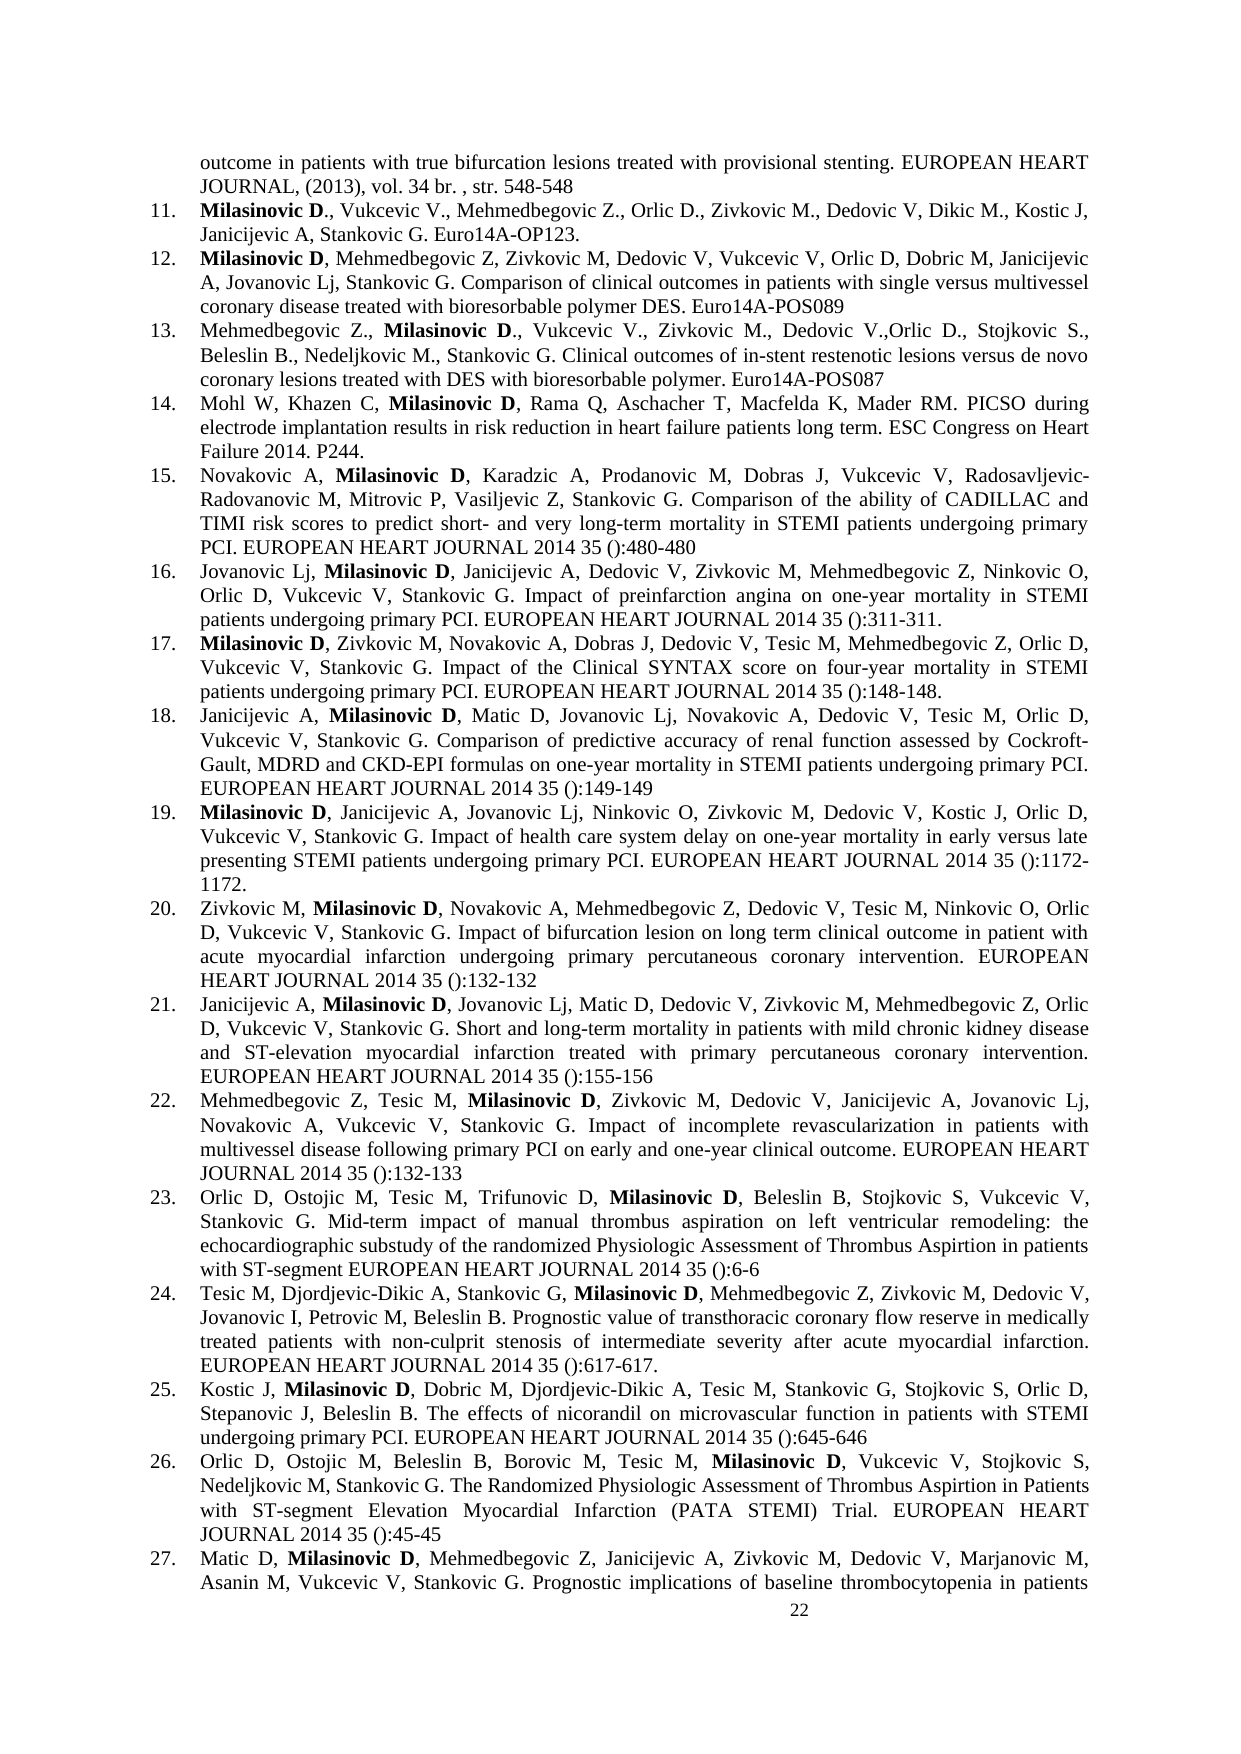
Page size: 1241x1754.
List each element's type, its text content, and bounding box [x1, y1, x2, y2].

list Milasinovic D, Zivkovic M, Novakovic A, Dobras J, Dedovic V, Tesic M, Mehmedbegovic Z, Orlic D, Vukcevic V, Stankovic G. Impact of the Clinical SYNTAX score on four-year mortality in STEMI patients undergoing primary PCI. EUROPEAN HEART JOURNAL 2014 35 ():148-148. [150, 679, 1090, 752]
list Mehmedbegovic Z, Tesic M, Milasinovic D, Zivkovic M, Dedovic V, Janicijevic A, Jovanovic Lj, Novakovic A, Vukcevic V, Stankovic G. Impact of incomplete revascularization in patients with multivessel disease following primary PCI on early and one-year clinical outcome. EUROPEAN HEART JOURNAL 2014 35 ():132-133 [150, 1137, 1090, 1233]
list Mohl W, Khazen C, Milasinovic D, Rama Q, Aschacher T, Macfelda K, Mader RM. PICSO during electrode implantation results in risk reduction in heart failure patients long term. ESC Congress on Heart Failure 2014. P244. [150, 439, 1090, 511]
list Mehmedbegovic Z., Milasinovic D., Vukcevic V., Zivkovic M., Dedovic V.,Orlic D., Stojkovic S., Beleslin B., Nedeljkovic M., Stankovic G. Clinical outcomes of in-stent restenotic lesions versus de novo coronary lesions treated with DES with bioresorbable polymer. Euro14A-POS087 [150, 367, 1090, 439]
list Orlic D, Ostojic M, Beleslin B, Borovic M, Tesic M, Milasinovic D, Vukcevic V, Stojkovic S, Nedeljkovic M, Stankovic G. The Randomized Physiologic Assessment of Thrombus Aspirtion in Patients with ST-segment Elevation Myocardial Infarction (PATA STEMI) Trial. EUROPEAN HEART JOURNAL 2014 35 ():45-45 [150, 1497, 1090, 1594]
list Milasinovic D, Janicijevic A, Jovanovic Lj, Ninkovic O, Zivkovic M, Dedovic V, Kostic J, Orlic D, Vukcevic V, Stankovic G. Impact of health care system delay on one-year mortality in early versus late presenting STEMI patients undergoing primary PCI. EUROPEAN HEART JOURNAL 2014 35 ():1172-1172. [150, 848, 1090, 944]
list Jovanovic Lj, Milasinovic D, Janicijevic A, Dedovic V, Zivkovic M, Mehmedbegovic Z, Ninkovic O, Orlic D, Vukcevic V, Stankovic G. Impact of preinfarction angina on one-year mortality in STEMI patients undergoing primary PCI. EUROPEAN HEART JOURNAL 2014 35 ():311-311. [150, 607, 1090, 679]
list Zivkovic M, Vukcevic V, Ninkovic O, Milasinovic D, Mehmedbegovic Z, Dedovic V, Tesic Milorad, Dobric M, Orlic D, Stankovic G. Final kissing balloon inflation does not improve long-term clinical outcome in patients with true bifurcation lesions treated with provisional stenting. EUROPEAN HEART JOURNAL, (2013), vol. 34 br. , str. 548-548 [150, 150, 1090, 246]
list Orlic D, Ostojic M, Tesic M, Trifunovic D, Milasinovic D, Beleslin B, Stojkovic S, Vukcevic V, Stankovic G. Mid-term impact of manual thrombus aspiration on left ventricular remodeling: the echocardiographic substudy of the randomized Physiologic Assessment of Thrombus Aspirtion in patients with ST-segment EUROPEAN HEART JOURNAL 2014 35 ():6-6 [150, 1233, 1090, 1329]
list Milasinovic D, Mehmedbegovic Z, Zivkovic M, Dedovic V, Vukcevic V, Orlic D, Dobric M, Janicijevic A, Jovanovic Lj, Stankovic G. Comparison of clinical outcomes in patients with single versus multivessel coronary disease treated with bioresorbable polymer DES. Euro14A-POS089 [150, 294, 1090, 367]
list Kostic J, Milasinovic D, Dobric M, Djordjevic-Dikic A, Tesic M, Stankovic G, Stojkovic S, Orlic D, Stepanovic J, Beleslin B. The effects of nicorandil on microvascular function in patients with STEMI undergoing primary PCI. EUROPEAN HEART JOURNAL 2014 35 ():645-646 [150, 1425, 1090, 1497]
list Milasinovic D., Vukcevic V., Mehmedbegovic Z., Orlic D., Zivkovic M., Dedovic V, Dikic M., Kostic J, Janicijevic A, Stankovic G. Euro14A-OP123. [150, 246, 1090, 294]
list Tesic M, Djordjevic-Dikic A, Stankovic G, Milasinovic D, Mehmedbegovic Z, Zivkovic M, Dedovic V, Jovanovic I, Petrovic M, Beleslin B. Prognostic value of transthoracic coronary flow reserve in medically treated patients with non-culprit stenosis of intermediate severity after acute myocardial infarction. EUROPEAN HEART JOURNAL 2014 35 ():617-617. [150, 1329, 1090, 1425]
list Novakovic A, Milasinovic D, Karadzic A, Prodanovic M, Dobras J, Vukcevic V, Radosavljevic-Radovanovic M, Mitrovic P, Vasiljevic Z, Stankovic G. Comparison of the ability of CADILLAC and TIMI risk scores to predict short- and very long-term mortality in STEMI patients undergoing primary PCI. EUROPEAN HEART JOURNAL 2014 35 ():480-480 [150, 511, 1090, 607]
list Zivkovic M, Milasinovic D, Novakovic A, Mehmedbegovic Z, Dedovic V, Tesic M, Ninkovic O, Orlic D, Vukcevic V, Stankovic G. Impact of bifurcation lesion on long term clinical outcome in patient with acute myocardial infarction undergoing primary percutaneous coronary intervention. EUROPEAN HEART JOURNAL 2014 35 ():132-132 [150, 944, 1090, 1040]
list Janicijevic A, Milasinovic D, Matic D, Jovanovic Lj, Novakovic A, Dedovic V, Tesic M, Orlic D, Vukcevic V, Stankovic G. Comparison of predictive accuracy of renal function assessed by Cockroft-Gault, MDRD and CKD-EPI formulas on one-year mortality in STEMI patients undergoing primary PCI. EUROPEAN HEART JOURNAL 2014 35 ():149-149 [150, 752, 1090, 848]
list Janicijevic A, Milasinovic D, Jovanovic Lj, Matic D, Dedovic V, Zivkovic M, Mehmedbegovic Z, Orlic D, Vukcevic V, Stankovic G. Short and long-term mortality in patients with mild chronic kidney disease and ST-elevation myocardial infarction treated with primary percutaneous coronary intervention. EUROPEAN HEART JOURNAL 2014 35 ():155-156 [150, 1040, 1090, 1137]
